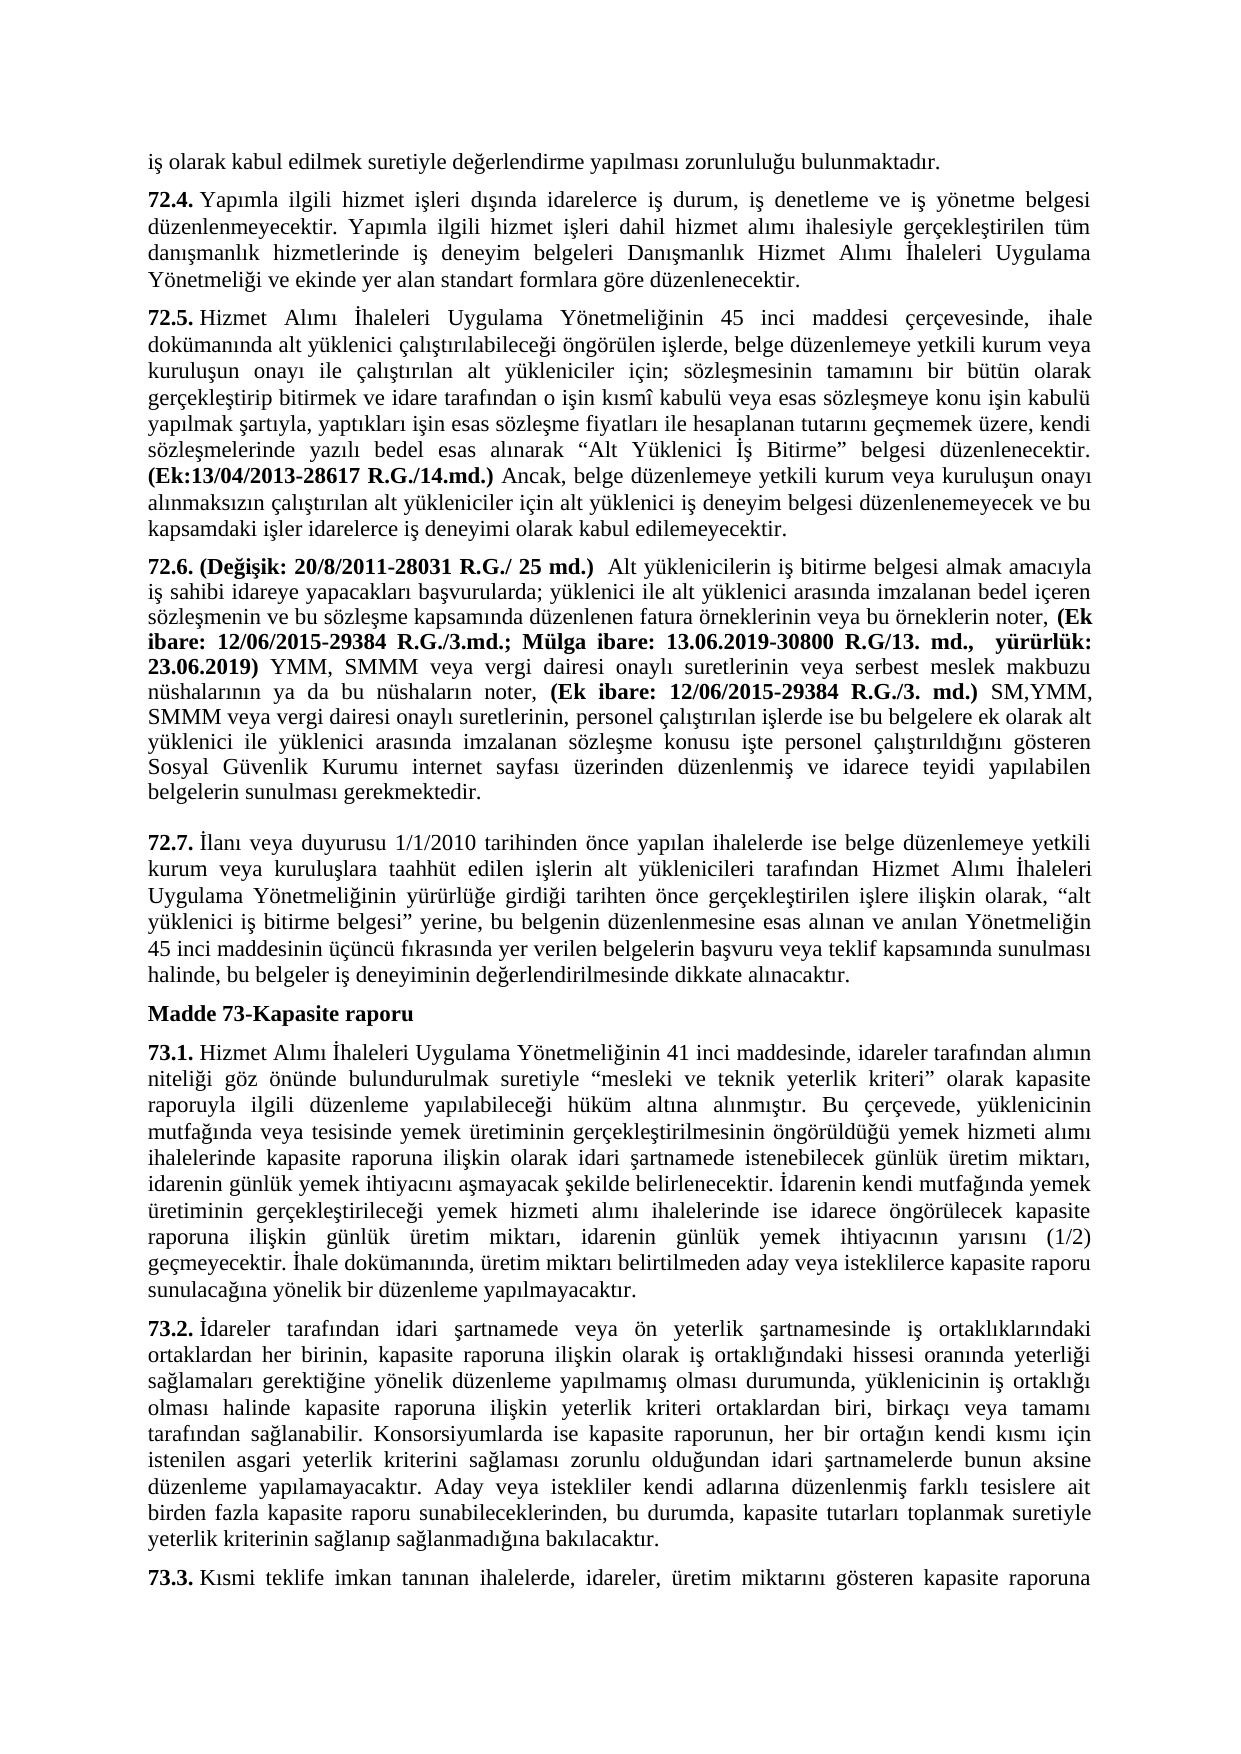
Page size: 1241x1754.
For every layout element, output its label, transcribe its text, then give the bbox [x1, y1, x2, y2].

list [148, 148, 1092, 174]
text 73.1. Hizmet Alımı İhaleleri Uygulama Yönetmeliğinin 41 inci maddesinde, idareler tarafından alımın niteliği göz önünde bulundurulmak suretiyle “mesleki ve teknik yeterlik kriteri” olarak kapasite raporuyla ilgili düzenleme yapılabileceği hüküm altına alınmıştır. Bu çerçevede, yüklenicinin mutfağında veya tesisinde yemek üretiminin gerçekleştirilmesinin öngörüldüğü yemek hizmeti alımı ihalelerinde kapasite raporuna ilişkin olarak idari şartnamede istenebilecek günlük üretim miktarı, idarenin günlük yemek ihtiyacını aşmayacak şekilde belirlenecektir. İdarenin kendi mutfağında yemek üretiminin gerçekleştirileceği yemek hizmeti alımı ihalelerinde ise idarece öngörülecek kapasite raporuna ilişkin günlük üretim miktarı, idarenin günlük yemek ihtiyacının yarısını (1/2) geçmeyecektir. İhale dokümanında, üretim miktarı belirtilmeden aday veya isteklilerce kapasite raporu sunulacağına yönelik bir düzenleme yapılmayacaktır. [148, 1039, 1092, 1302]
list 72.4. Yapımla ilgili hizmet işleri dışında idarelerce iş durum, iş denetleme ve iş yönetme belgesi düzenlenmeyecektir. Yapımla ilgili hizmet işleri dahil hizmet alımı ihalesiyle gerçekleştirilen tüm danışmanlık hizmetlerinde iş deneyim belgeleri Danışmanlık Hizmet Alımı İhaleleri Uygulama Yönetmeliği ve ekinde yer alan standart formlara göre düzenlenecektir. [148, 187, 1092, 292]
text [148, 1564, 1092, 1591]
list 72.5. Hizmet Alımı İhaleleri Uygulama Yönetmeliğinin 45 inci maddesi çerçevesinde, ihale dokümanında alt yüklenici çalıştırılabileceği öngörülen işlerde, belge düzenlemeye yetkili kurum veya kuruluşun onayı ile çalıştırılan alt yükleniciler için; sözleşmesinin tamamını bir bütün olarak gerçekleştirip bitirmek ve idare tarafından o işin kısmî kabulü veya esas sözleşmeye konu işin kabulü yapılmak şartıyla, yaptıkları işin esas sözleşme fiyatları ile hesaplanan tutarını geçmemek üzere, kendi sözleşmelerinde yazılı bedel esas alınarak “Alt Yüklenici İş Bitirme” belgesi düzenlenecektir. (Ek:13/04/2013-28617 R.G./14.md.) Ancak, belge düzenlemeye yetkili kurum veya kuruluşun onayı alınmaksızın çalıştırılan alt yükleniciler için alt yüklenici iş deneyim belgesi düzenlenemeyecek ve bu kapsamdaki işler idarelerce iş deneyimi olarak kabul edilemeyecektir. [148, 304, 1092, 542]
text 73.2. İdareler tarafından idari şartnamede veya ön yeterlik şartnamesinde iş ortaklıklarındaki ortaklardan her birinin, kapasite raporuna ilişkin olarak iş ortaklığındaki hissesi oranında yeterliği sağlamaları gerektiğine yönelik düzenleme yapılmamış olması durumunda, yüklenicinin iş ortaklığı olması halinde kapasite raporuna ilişkin yeterlik kriteri ortaklardan biri, birkaçı veya tamamı tarafından sağlanabilir. Konsorsiyumlarda ise kapasite raporunun, her bir ortağın kendi kısmı için istenilen asgari yeterlik kriterini sağlaması zorunlu olduğundan idari şartnamelerde bunun aksine düzenleme yapılamayacaktır. Aday veya istekliler kendi adlarına düzenlenmiş farklı tesislere ait birden fazla kapasite raporu sunabileceklerinden, bu durumda, kapasite tutarları toplanmak suretiyle yeterlik kriterinin sağlanıp sağlanmadığına bakılacaktır. [148, 1315, 1092, 1552]
list 72.7. İlanı veya duyurusu 1/1/2010 tarihinden önce yapılan ihalelerde ise belge düzenlemeye yetkili kurum veya kuruluşlara taahhüt edilen işlerin alt yüklenicileri tarafından Hizmet Alımı İhaleleri Uygulama Yönetmeliğinin yürürlüğe girdiği tarihten önce gerçekleştirilen işlere ilişkin olarak, “alt yüklenici iş bitirme belgesi” yerine, bu belgenin düzenlenmesine esas alınan ve anılan Yönetmeliğin 45 inci maddesinin üçüncü fıkrasında yer verilen belgelerin başvuru veya teklif kapsamında sunulması halinde, bu belgeler iş deneyiminin değerlendirilmesinde dikkate alınacaktır. [148, 829, 1092, 987]
text Madde 73-Kapasite raporu [148, 1000, 1092, 1026]
text 72.6. (Değişik: 20/8/2011-28031 R.G./ 25 md.) Alt yüklenicilerin iş bitirme belgesi almak amacıyla iş sahibi idareye yapacakları başvurularda; yüklenici ile alt yüklenici arasında imzalanan bedel içeren sözleşmenin ve bu sözleşme kapsamında düzenlenen fatura örneklerinin veya bu örneklerin noter, (Ek ibare: 12/06/2015-29384 R.G./3.md.; Mülga ibare: 13.06.2019-30800 R.G/13. md., yürürlük: 23.06.2019) YMM, SMMM veya vergi dairesi onaylı suretlerinin veya serbest meslek makbuzu nüshalarının ya da bu nüshaların noter, (Ek ibare: 12/06/2015-29384 R.G./3. md.) SM,YMM, SMMM veya vergi dairesi onaylı suretlerinin, personel çalıştırılan işlerde ise bu belgelere ek olarak alt yüklenici ile yüklenici arasında imzalanan sözleşme konusu işte personel çalıştırıldığını gösteren Sosyal Güvenlik Kurumu internet sayfası üzerinden düzenlenmiş ve idarece teyidi yapılabilen belgelerin sunulması gerekmektedir. [148, 554, 1092, 804]
